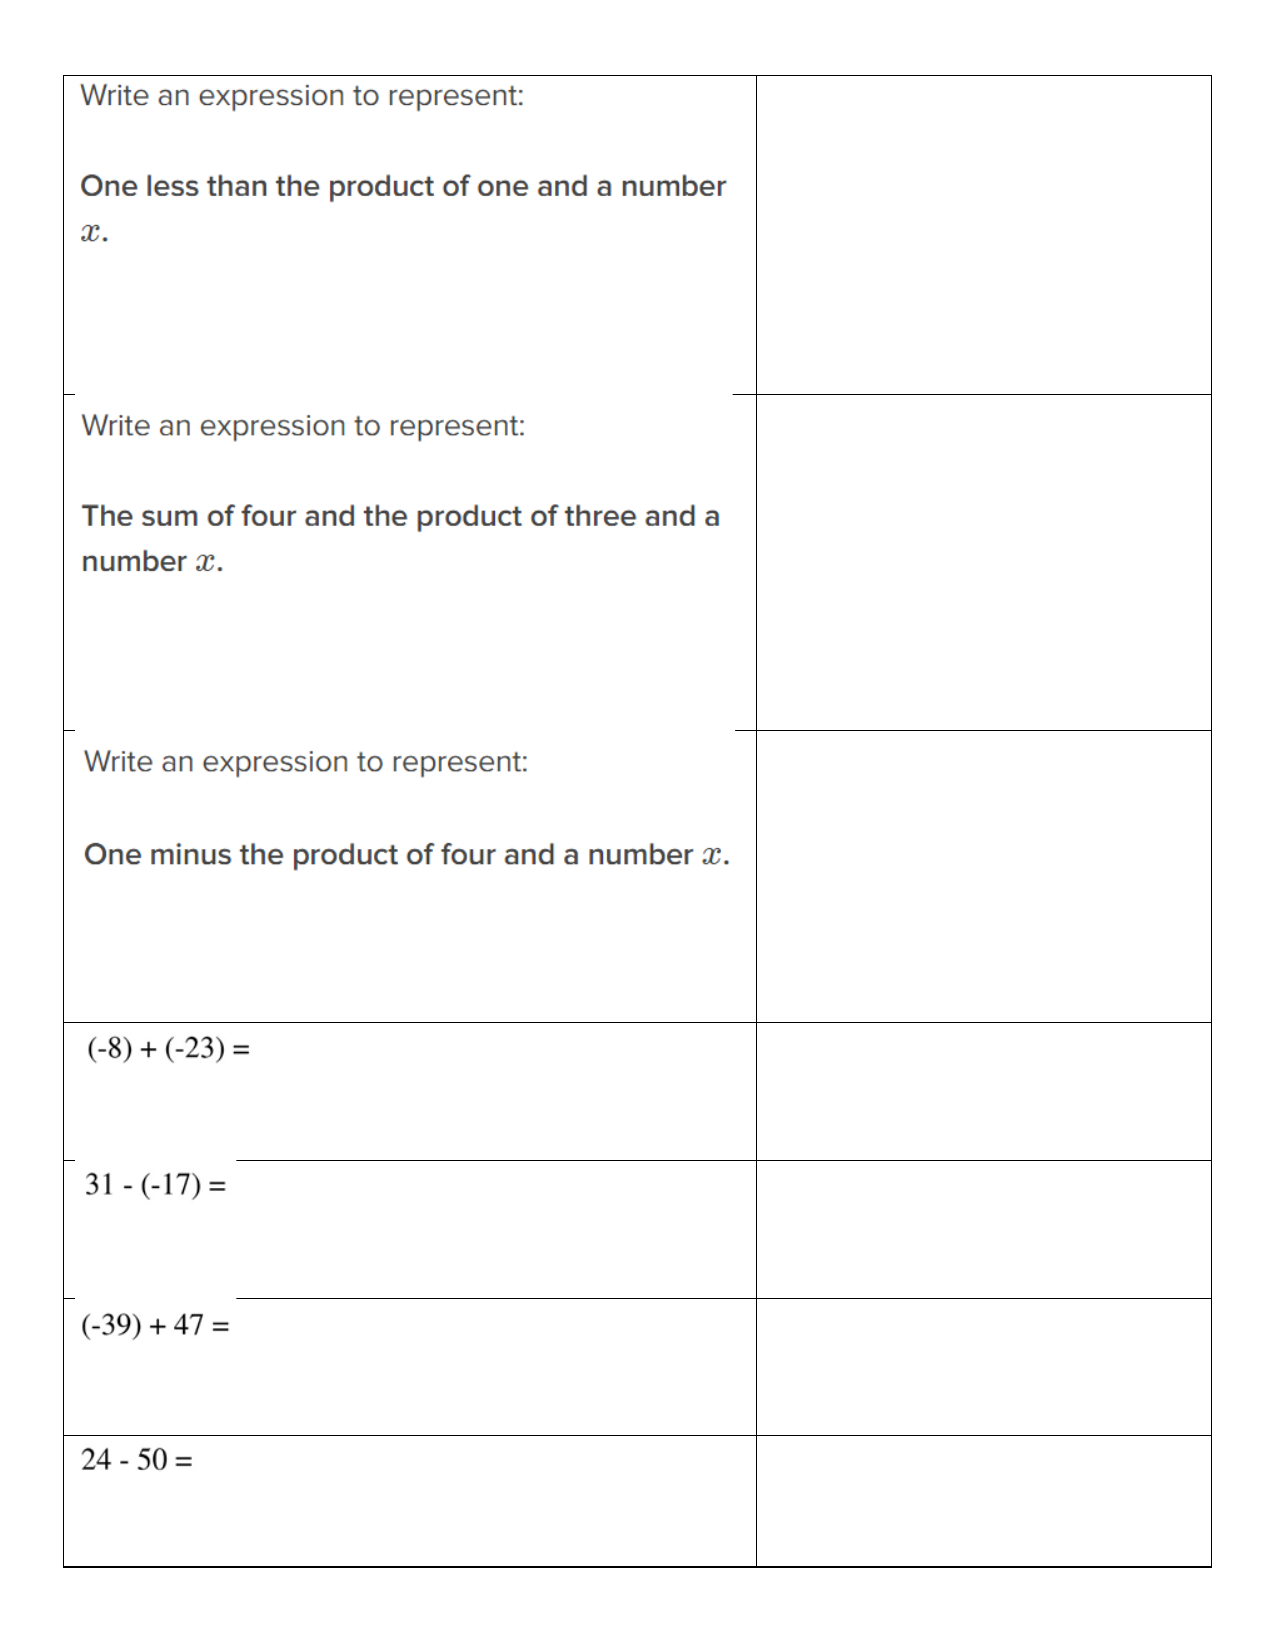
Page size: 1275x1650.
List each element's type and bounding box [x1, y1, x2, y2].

picture [75, 76, 733, 254]
table_cell [757, 1161, 1211, 1297]
table_cell [64, 395, 756, 730]
table_cell [64, 731, 756, 1022]
table_cell [757, 1436, 1211, 1566]
table_cell [757, 76, 1211, 394]
table_cell [64, 76, 756, 394]
picture [75, 1160, 237, 1214]
table_cell [757, 395, 1211, 730]
table_cell [757, 1023, 1211, 1160]
picture [75, 730, 736, 882]
table_cell [64, 1436, 756, 1566]
table_cell [757, 731, 1211, 1022]
table_cell [757, 1299, 1211, 1435]
picture [75, 1298, 237, 1351]
table_cell [64, 1023, 756, 1160]
picture [75, 1436, 197, 1483]
table_cell [64, 1161, 756, 1297]
picture [75, 1023, 264, 1076]
picture [75, 394, 733, 590]
table_cell [64, 1299, 756, 1435]
